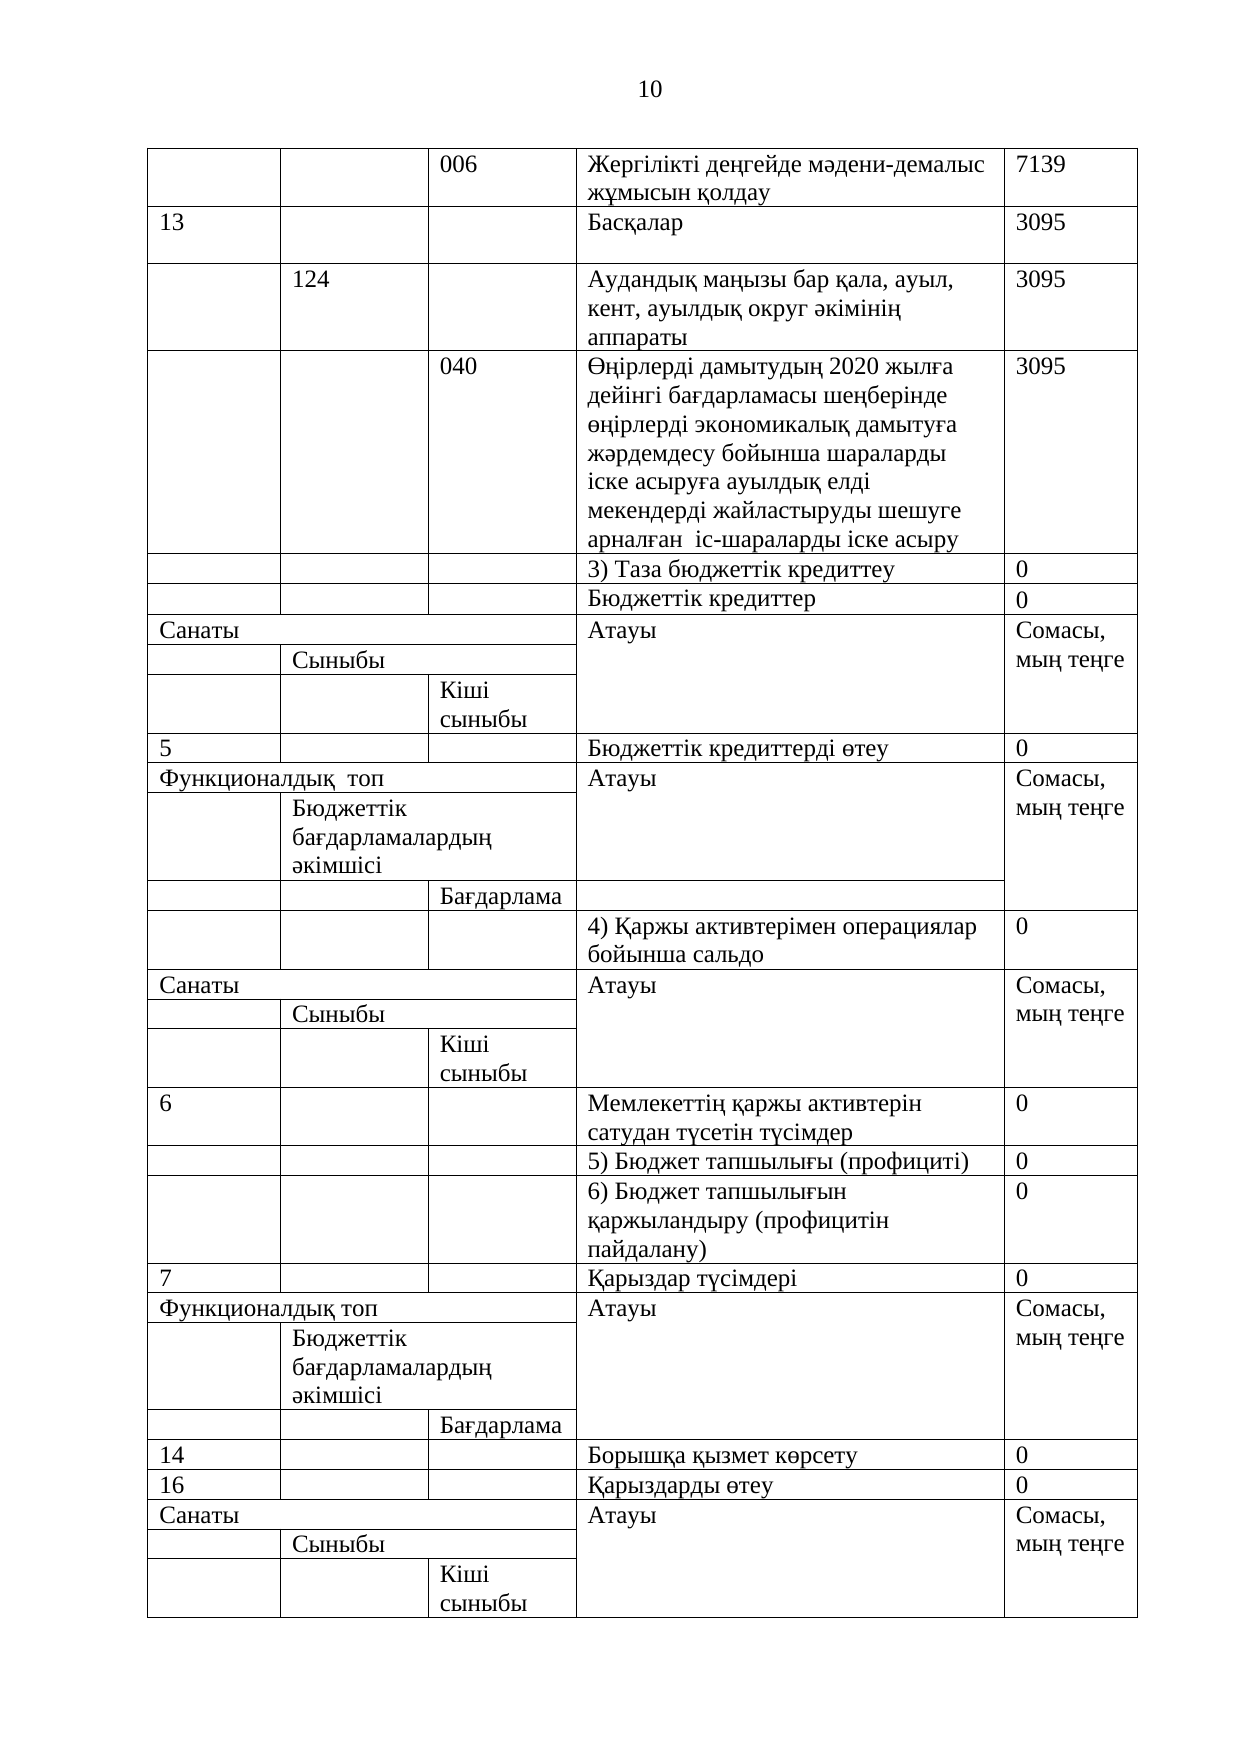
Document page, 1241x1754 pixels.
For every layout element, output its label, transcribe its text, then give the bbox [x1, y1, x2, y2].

table_cell 0 [1005, 1088, 1137, 1145]
table_cell [281, 554, 428, 582]
table_cell [281, 1470, 428, 1499]
table_cell 0 [1005, 734, 1137, 762]
table_cell [281, 734, 428, 762]
table_cell [148, 1029, 280, 1087]
table_cell 14 [148, 1440, 280, 1469]
table_cell Атауы [577, 1500, 1004, 1617]
table_cell [281, 911, 428, 969]
table_cell Сыныбы [281, 1530, 576, 1558]
table_cell 5) Бюджет тапшылығы (профициті) [577, 1146, 1004, 1175]
table_cell [148, 645, 280, 674]
table_cell 040 [429, 351, 576, 553]
table_cell 0 [1005, 1146, 1137, 1175]
table_cell 0 [1005, 1440, 1137, 1469]
table_cell [429, 264, 576, 350]
table_cell Бағдарлама [429, 1410, 576, 1439]
table_cell [281, 1440, 428, 1469]
table_cell 7139 [1005, 149, 1137, 206]
table_cell Санаты [148, 970, 576, 998]
table_cell 0 [1005, 584, 1137, 614]
table_cell [429, 1264, 576, 1292]
table_cell 13 [148, 207, 280, 263]
table_cell Функционалдық топ [148, 763, 576, 792]
table_cell Сыныбы [281, 1000, 576, 1028]
table_cell [148, 1146, 280, 1175]
table_cell Сомасы, мың теңге [1005, 1293, 1137, 1439]
table_cell Сомасы, мың теңге [1005, 763, 1137, 910]
table_cell 0 [1005, 554, 1137, 582]
table_cell 0 [1005, 1176, 1137, 1262]
table_cell 4) Қаржы активтерімен операциялар бойынша сальдо [577, 911, 1004, 969]
table_cell 16 [148, 1470, 280, 1499]
table_cell [429, 911, 576, 969]
table_cell Өңірлерді дамытудың 2020 жылға дейінгі бағдарламасы шеңберінде өңірлерді экономикалық дамытуға жәрдемдесу бойынша шараларды іске асыруға ауылдық елді мекендерді жайластыруды шешуге арналған іс-шараларды іске асыру [577, 351, 1004, 553]
table_cell Бюджеттік бағдарламалардың әкімшісі [281, 1323, 576, 1409]
table_cell 3095 [1005, 264, 1137, 350]
table_cell Борышқа қызмет көрсету [577, 1440, 1004, 1469]
table_cell [281, 1146, 428, 1175]
table_cell [429, 584, 576, 614]
table_cell [281, 1176, 428, 1262]
table_cell [148, 264, 280, 350]
table_cell Сомасы, мың теңге [1005, 1500, 1137, 1617]
table_cell [281, 1029, 428, 1087]
table_cell [148, 1530, 280, 1558]
table_cell [429, 1440, 576, 1469]
table_cell Сомасы, мың теңге [1005, 970, 1137, 1087]
table_cell [281, 584, 428, 614]
table_cell Кіші сыныбы [429, 1559, 576, 1617]
table_cell [429, 1176, 576, 1262]
table_cell [429, 1088, 576, 1145]
table_cell [577, 881, 1004, 910]
table_cell [148, 675, 280, 732]
table_cell Атауы [577, 763, 1004, 880]
table_cell Бюджеттік кредиттерді өтеу [577, 734, 1004, 762]
table_cell [148, 1559, 280, 1617]
table_cell [148, 911, 280, 969]
table_cell [148, 554, 280, 582]
table_cell Атауы [577, 1293, 1004, 1439]
table_cell [281, 1088, 428, 1145]
table_cell 7 [148, 1264, 280, 1292]
table_cell [148, 1000, 280, 1028]
table_cell Сыныбы [281, 645, 576, 674]
table_cell [148, 1410, 280, 1439]
table_cell [429, 207, 576, 263]
table_cell Басқалар [577, 207, 1004, 263]
table_cell Бюджеттік бағдарламалардың әкімшісі [281, 793, 576, 880]
table_cell Санаты [148, 615, 576, 644]
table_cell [577, 264, 1004, 350]
table_cell [281, 1410, 428, 1439]
table_cell Функционалдық топ [148, 1293, 576, 1322]
table_cell 5 [148, 734, 280, 762]
table_cell Санаты [148, 1500, 576, 1528]
table_cell Кіші сыныбы [429, 1029, 576, 1087]
table_cell 0 [1005, 1264, 1137, 1292]
table_cell [148, 149, 280, 206]
table_cell [148, 584, 280, 614]
table_cell Мемлекеттің қаржы активтерін сатудан түсетін түсімдер [577, 1088, 1004, 1145]
table_cell 6 [148, 1088, 280, 1145]
table_cell 3095 [1005, 351, 1137, 553]
table_cell Бюджеттік кредиттер [577, 584, 1004, 614]
table_cell Сомасы, мың теңге [1005, 615, 1137, 732]
table_cell [281, 351, 428, 553]
table_cell 006 [429, 149, 576, 206]
table_cell [148, 351, 280, 553]
table_cell Бағдарлама [429, 881, 576, 910]
table_cell [429, 734, 576, 762]
table_cell 6) Бюджет тапшылығын қаржыландыру (профицитін пайдалану) [577, 1176, 1004, 1262]
table_cell [148, 1323, 280, 1409]
table_cell Атауы [577, 615, 1004, 732]
table_cell [148, 881, 280, 910]
table_cell Қарыздар түсімдері [577, 1264, 1004, 1292]
table_cell [148, 793, 280, 880]
table_cell [281, 1264, 428, 1292]
table_cell Атауы [577, 970, 1004, 1087]
table_cell 3) Таза бюджеттік кредиттеу [577, 554, 1004, 582]
table_cell [148, 1176, 280, 1262]
table_cell [281, 1559, 428, 1617]
table_cell 0 [1005, 1470, 1137, 1499]
table_cell 0 [1005, 911, 1137, 969]
table_cell [429, 1470, 576, 1499]
table_cell [281, 149, 428, 206]
table_cell [281, 675, 428, 732]
table_cell [281, 207, 428, 263]
table_cell [429, 554, 576, 582]
table_cell 3095 [1005, 207, 1137, 263]
table_cell [429, 1146, 576, 1175]
table_cell Қарыздарды өтеу [577, 1470, 1004, 1499]
table_cell Кіші сыныбы [429, 675, 576, 732]
table_cell [281, 881, 428, 910]
table_cell Жергілікті деңгейде мәдени-демалыс жұмысын қолдау [577, 149, 1004, 206]
table_cell 124 [281, 264, 428, 350]
